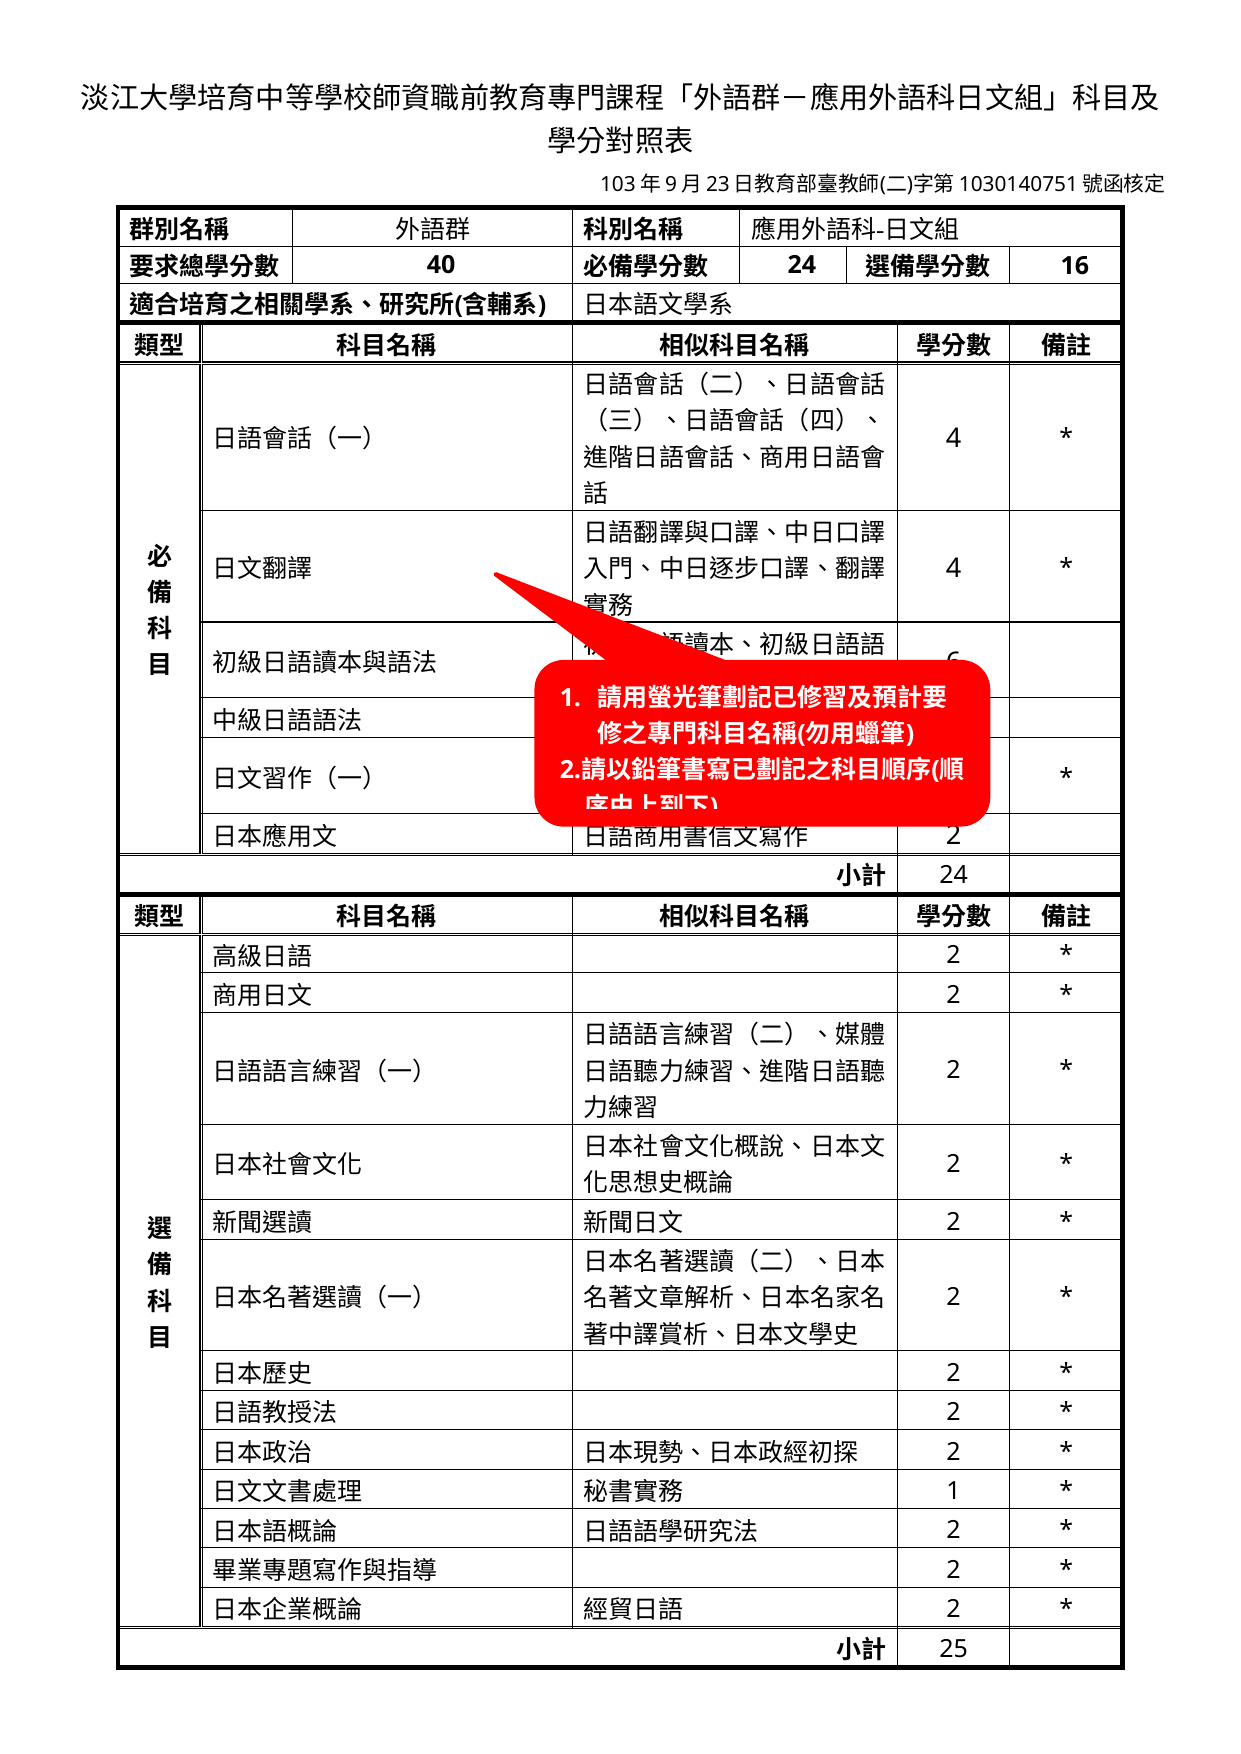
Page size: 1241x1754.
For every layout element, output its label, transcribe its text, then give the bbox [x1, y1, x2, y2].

table_cell 經貿日語 [573, 1588, 897, 1626]
table_cell 6 [898, 623, 1009, 697]
table_cell 24 [740, 247, 846, 283]
table_cell 日語商用書信文寫作 [573, 827, 897, 853]
table_header 群別名稱 [120, 210, 292, 246]
table_cell * [1010, 1430, 1120, 1468]
table_cell 初級日語讀本與語法 [203, 623, 572, 697]
table_cell * [1010, 738, 1120, 813]
table_cell 日本語概論 [203, 1509, 572, 1547]
table_cell 日文習作（一） [203, 738, 538, 813]
table_cell 4 [991, 698, 1009, 737]
table_cell [1010, 1629, 1120, 1665]
table_cell 4 [987, 738, 1009, 813]
table_cell 類型 [120, 325, 199, 361]
table_cell 新聞日文 [573, 1200, 897, 1238]
table_cell 日文文書處理 [203, 1470, 572, 1508]
table_cell * [1010, 1588, 1120, 1626]
table_cell 必備學分數 [573, 247, 739, 283]
table_cell 選備學分數 [847, 247, 1009, 283]
table_cell 日本社會文化概說、日本文化思想史概論 [573, 1125, 897, 1199]
table_cell 日本現勢、日本政經初探 [573, 1430, 897, 1468]
table_cell 小計 [120, 1629, 897, 1665]
table_cell 日本名著選讀（二）、日本名著文章解析、日本名家名著中譯賞析、日本文學史 [573, 1240, 897, 1350]
table_cell 類型 [120, 897, 199, 933]
table_cell 秘書實務 [573, 1470, 897, 1508]
table_cell 25 [898, 1629, 1009, 1665]
table_cell * [1010, 365, 1120, 509]
table_cell * [1010, 1470, 1120, 1508]
table_cell * [1010, 973, 1120, 1012]
table_cell 2 [898, 973, 1009, 1012]
table_cell 2 [898, 1125, 1009, 1199]
table_header 科別名稱 [573, 210, 739, 246]
table_cell [1010, 814, 1120, 853]
table_cell 日語會話（二）、日語會話（三）、日語會話（四）、進階日語會話、商用日語會話 [573, 365, 897, 509]
table_cell 選 備 科 目 [120, 936, 199, 1626]
table_cell 初級日語讀本、初級日語語法、日語文章導讀與寫作 [632, 623, 897, 659]
table_cell 畢業專題寫作與指導 [203, 1548, 572, 1587]
table_cell 相似科目名稱 [573, 897, 897, 933]
table_cell 小計 [120, 856, 897, 892]
table_cell * [1010, 1509, 1120, 1547]
table_cell 24 [898, 856, 1009, 892]
table_cell * [1010, 1013, 1120, 1123]
text 103年9月23日教育部臺教師(二)字第1030140751號函核定 [75, 167, 1165, 197]
table_cell 日本語文學系 [573, 284, 1120, 320]
table_cell 4 [898, 365, 1009, 509]
table_cell 40 [293, 247, 572, 283]
table_cell [1010, 698, 1120, 737]
table_cell [573, 973, 897, 1012]
table_cell 日文翻譯 [203, 511, 572, 621]
table_cell * [1010, 1391, 1120, 1429]
table_cell 商用日文 [203, 973, 572, 1012]
text 淡江大學培育中等學校師資職前教育專門課程「外語群－應用外語科日文組」科目及學分對照表 [75, 75, 1165, 159]
table_cell 2 [898, 1548, 1009, 1587]
table_cell 2 [898, 1509, 1009, 1547]
table_cell 2 [898, 1013, 1009, 1123]
table_cell 2 [898, 1351, 1009, 1390]
table_cell 4 [898, 511, 1009, 621]
table_cell [573, 1351, 897, 1390]
table_cell * [1010, 511, 1120, 621]
table_cell 日本社會文化 [203, 1125, 572, 1199]
table_cell 2 [898, 1200, 1009, 1238]
table_cell [1010, 856, 1120, 892]
table_cell * [1010, 1200, 1120, 1238]
table_cell 16 [1010, 247, 1120, 283]
table_cell 2 [898, 1240, 1009, 1350]
table_cell 科目名稱 [203, 325, 572, 361]
table_cell * [1010, 1548, 1120, 1587]
table_cell 日本應用文 [203, 814, 572, 853]
table_cell 2 [898, 1588, 1009, 1626]
table_cell 日語教授法 [203, 1391, 572, 1429]
table_cell * [1010, 936, 1120, 972]
table_header 外語群 [293, 210, 572, 246]
table_cell * [1010, 1125, 1120, 1199]
table_cell 1 [898, 1470, 1009, 1508]
table_cell 日本企業概論 [203, 1588, 572, 1626]
table_cell 要求總學分數 [120, 247, 292, 283]
table_cell 日語語學研究法 [573, 1509, 897, 1547]
table_cell 新聞選讀 [203, 1200, 572, 1238]
table_cell 備註 [1010, 897, 1120, 933]
table_cell 科目名稱 [203, 897, 572, 933]
table_cell 日語翻譯與口譯、中日口譯入門、中日逐步口譯、翻譯實務 [573, 511, 897, 621]
table_cell 日本歷史 [203, 1351, 572, 1390]
table_cell 備註 [1010, 325, 1120, 361]
table_cell 日本名著選讀（一） [203, 1240, 572, 1350]
table_cell 學分數 [898, 325, 1009, 361]
table_cell 2 [898, 936, 1009, 972]
table_cell * [1010, 1351, 1120, 1390]
table_cell 高級日語 [203, 936, 572, 972]
table_cell 日語會話（一） [203, 365, 572, 509]
table_cell 2 [898, 1391, 1009, 1429]
table_cell 中級日語語法 [203, 698, 534, 737]
table_cell [1010, 623, 1120, 697]
table_cell 學分數 [898, 897, 1009, 933]
table_cell 日本政治 [203, 1430, 572, 1468]
table_cell 2 [898, 814, 1009, 853]
table_cell [573, 936, 897, 972]
table_cell 日語語言練習（一） [203, 1013, 572, 1123]
table_cell * [1010, 1240, 1120, 1350]
table_header 應用外語科-日文組 [740, 210, 1120, 246]
table_cell [573, 1548, 897, 1587]
table_cell 2 [898, 1430, 1009, 1468]
table_cell 相似科目名稱 [573, 325, 897, 361]
table_cell 日語語言練習（二）、媒體日語聽力練習、進階日語聽力練習 [573, 1013, 897, 1123]
table_cell [573, 1391, 897, 1429]
table_cell 必 備 科 目 [120, 365, 199, 853]
table_cell 適合培育之相關學系、研究所(含輔系) [120, 284, 572, 320]
